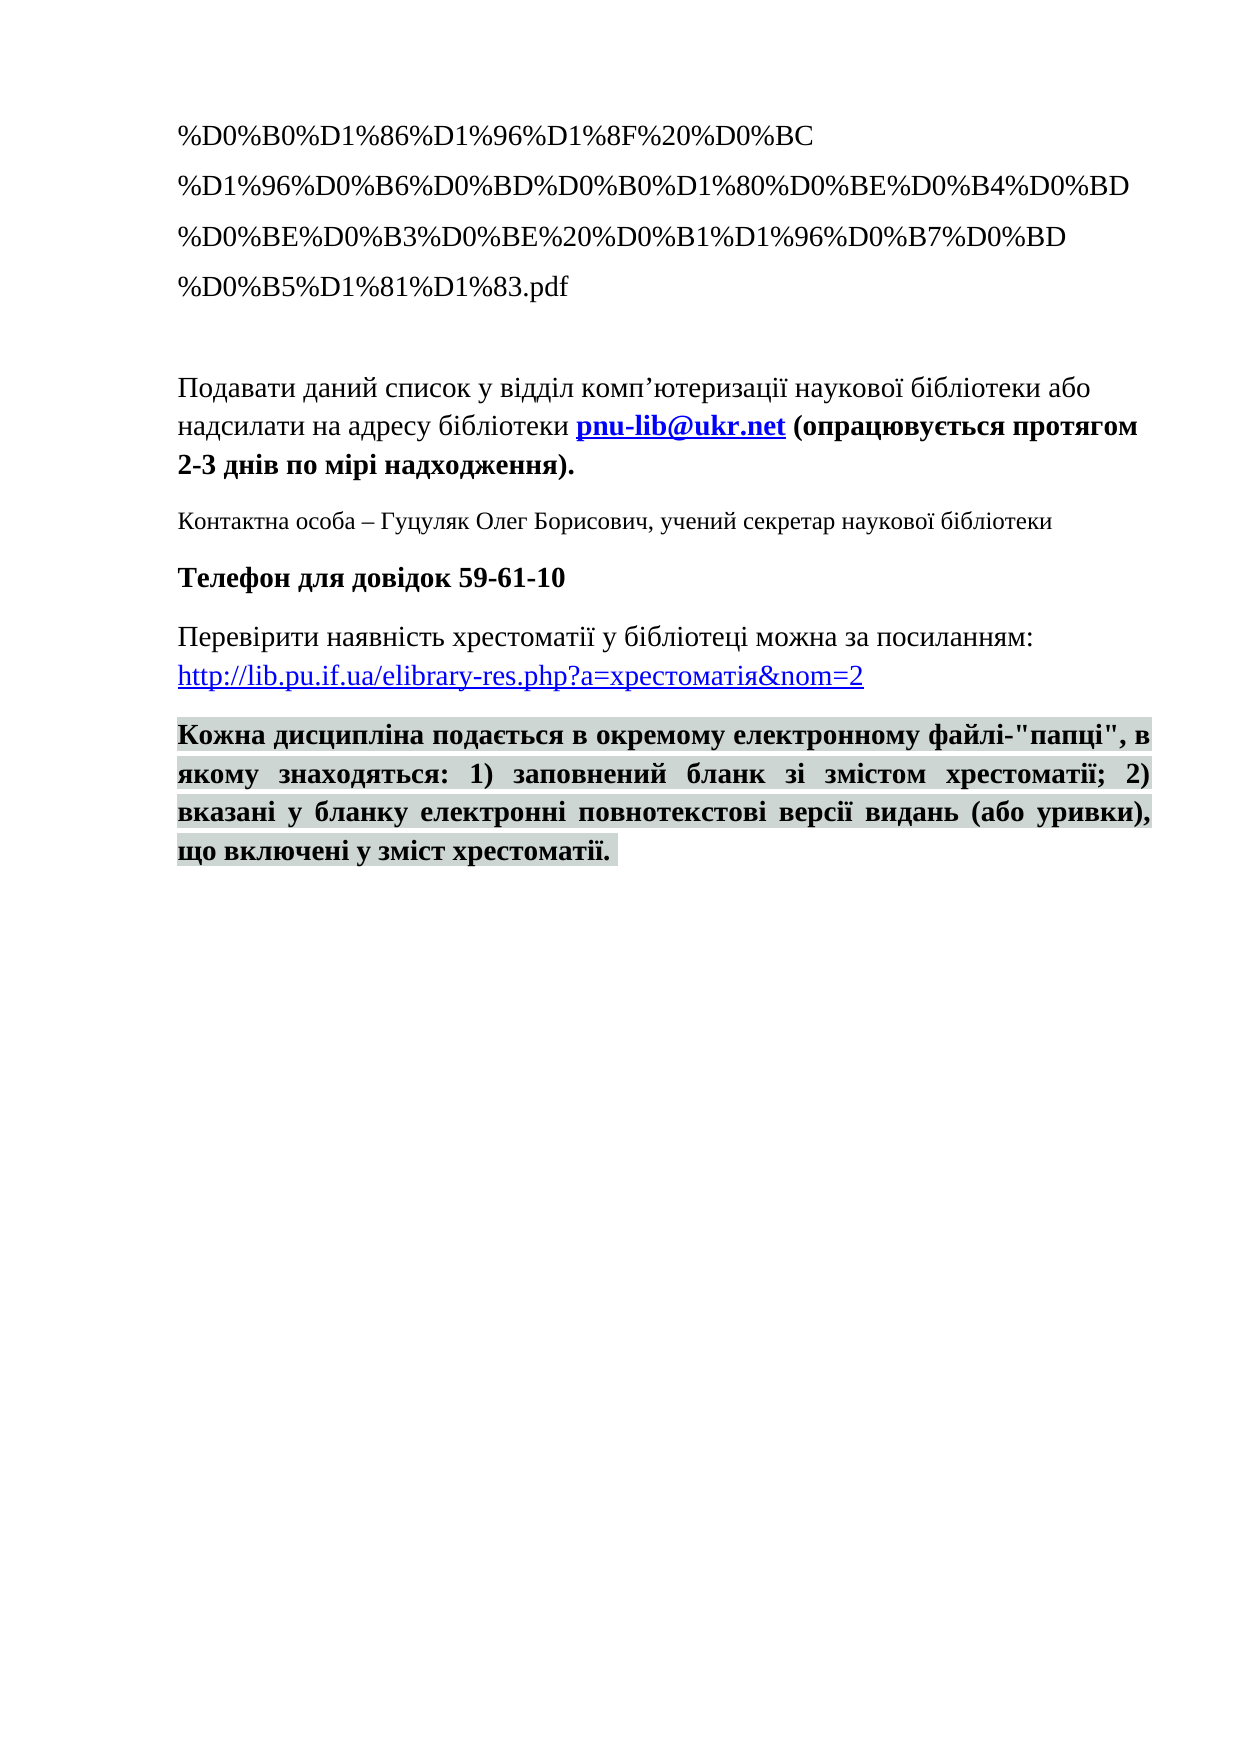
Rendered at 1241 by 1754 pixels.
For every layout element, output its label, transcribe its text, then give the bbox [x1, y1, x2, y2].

text Контактна особа – Гуцуляк Олег Борисович, учений секретар наукової бібліотеки [177, 506, 1152, 535]
text Телефон для довідок 59-61-10 [177, 560, 1152, 593]
text Подавати даний список у відділ комп’ютеризації наукової бібліотеки або надсилати на адресу бібліотеки pnu-lib@ukr.net (опрацювується протягом 2-3 днів по мірі надходження). [177, 370, 1152, 480]
text Перевірити наявність хрестоматії у бібліотеці можна за посиланням: http://lib.pu.if.ua/elibrary-res.php?a=хрестоматія&nom=2 [177, 619, 1152, 691]
text Кожна дисципліна подається в окремому електронному файлі-"папці", в якому знаходяться: 1) заповнений бланк зі змістом хрестоматії; 2) вказані у бланку електронні повнотекстові версії видань (або уривки), що включені у зміст хрестоматії. [177, 828, 1152, 866]
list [177, 118, 1152, 303]
